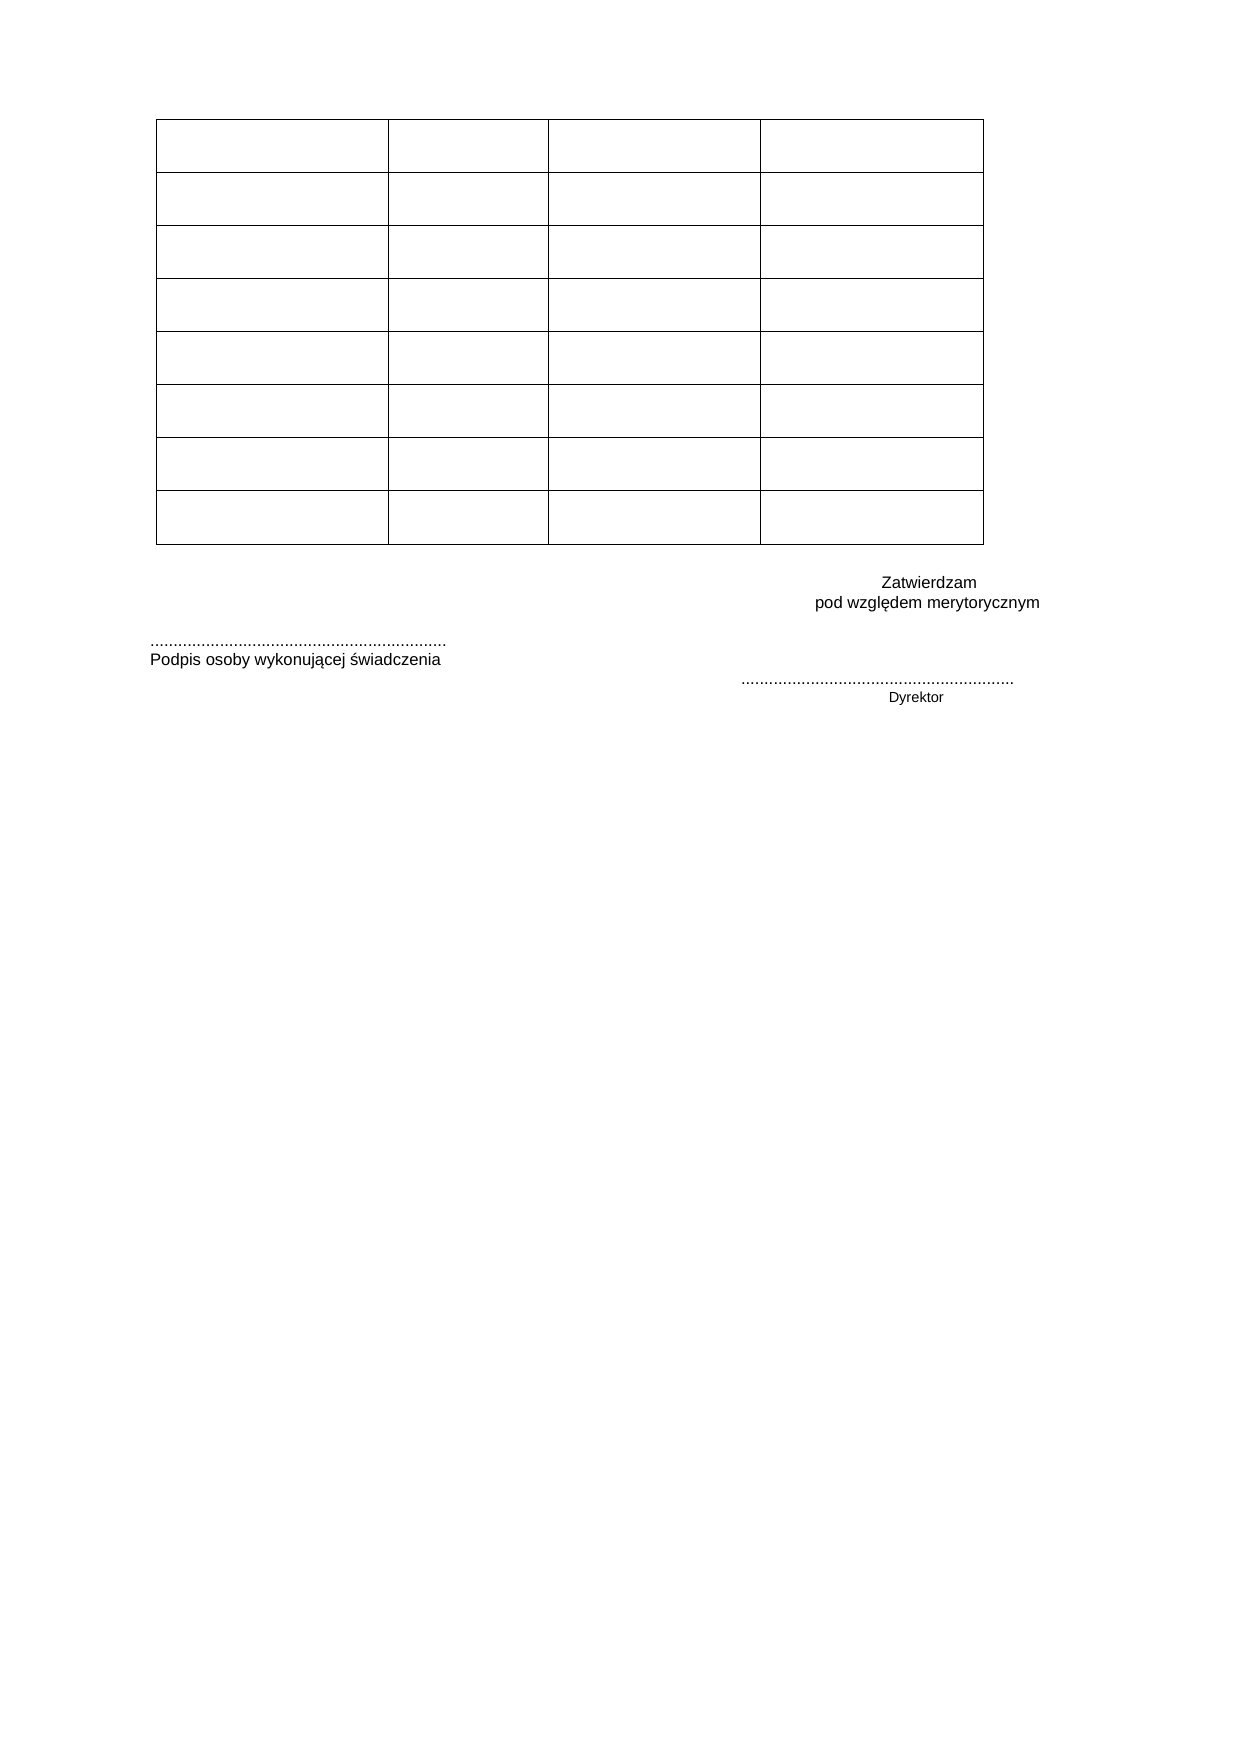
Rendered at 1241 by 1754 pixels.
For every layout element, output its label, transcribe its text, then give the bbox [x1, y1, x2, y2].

table_cell [157, 332, 388, 384]
table_cell [389, 120, 548, 172]
table_cell [157, 279, 388, 331]
table_cell [549, 173, 760, 225]
text ........................................................... [150, 669, 1152, 688]
table_cell [549, 226, 760, 278]
table_cell [549, 332, 760, 384]
table_cell [549, 120, 760, 172]
table_cell [389, 438, 548, 490]
table_cell [157, 491, 388, 543]
table_cell [761, 120, 983, 172]
table_cell [157, 438, 388, 490]
table_cell [761, 279, 983, 331]
text Podpis osoby wykonującej świadczenia [150, 650, 1152, 669]
text Zatwierdzam [150, 573, 1152, 592]
table_cell [389, 226, 548, 278]
table_cell [549, 438, 760, 490]
text Dyrektor [150, 688, 1152, 705]
table_cell [389, 279, 548, 331]
table_cell [761, 438, 983, 490]
table_cell [761, 385, 983, 437]
table_cell [389, 385, 548, 437]
table_cell [157, 173, 388, 225]
table_cell [157, 226, 388, 278]
text pod względem merytorycznym [741, 592, 1152, 612]
table_cell [157, 120, 388, 172]
table_cell [549, 385, 760, 437]
table_cell [389, 332, 548, 384]
table_cell [157, 385, 388, 437]
table_cell [761, 332, 983, 384]
table_cell [761, 226, 983, 278]
table_cell [549, 279, 760, 331]
table_cell [761, 491, 983, 543]
table_cell [389, 491, 548, 543]
table_cell [761, 173, 983, 225]
table_cell [549, 491, 760, 543]
table_cell [389, 173, 548, 225]
text ................................................................ [150, 631, 1152, 650]
